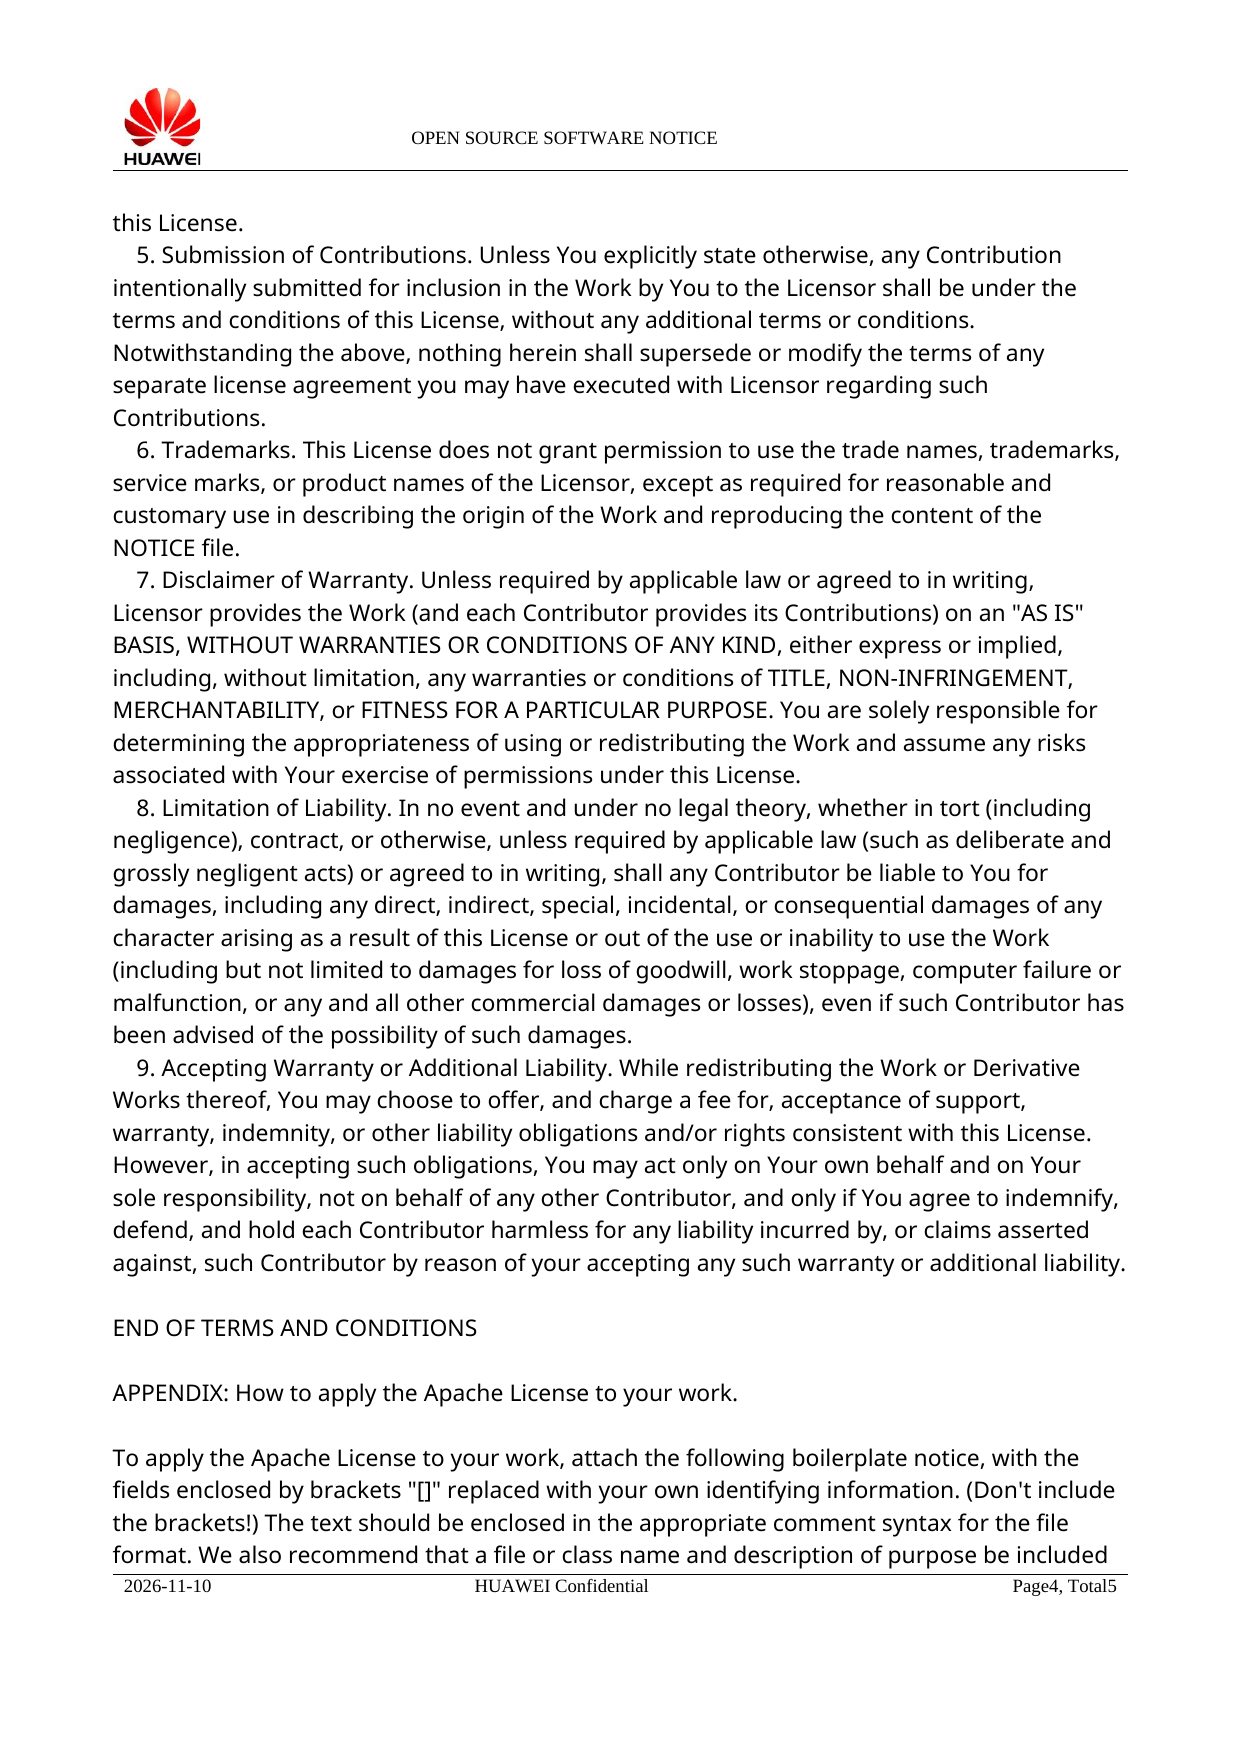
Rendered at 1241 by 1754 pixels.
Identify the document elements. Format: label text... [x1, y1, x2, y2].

text 7. Disclaimer of Warranty. Unless required by applicable law or agreed to in writing, Licensor provides the Work (and each Contributor provides its Contributions) on an "AS IS" BASIS, WITHOUT WARRANTIES OR CONDITIONS OF ANY KIND, either express or implied, including, without limitation, any warranties or conditions of TITLE, NON-INFRINGEMENT, MERCHANTABILITY, or FITNESS FOR A PARTICULAR PURPOSE. You are solely responsible for determining the appropriateness of using or redistributing the Work and assume any risks associated with Your exercise of permissions under this License. [112, 564, 1128, 791]
text APPENDIX: How to apply the Apache License to your work. [112, 1376, 1128, 1409]
text 6. Trademarks. This License does not grant permission to use the trade names, trademarks, service marks, or product names of the Licensor, except as required for reasonable and customary use in describing the origin of the Work and reproducing the content of the NOTICE file. [112, 434, 1128, 564]
text 9. Accepting Warranty or Additional Liability. While redistributing the Work or Derivative Works thereof, You may choose to offer, and charge a fee for, acceptance of support, warranty, indemnity, or other liability obligations and/or rights consistent with this License. However, in accepting such obligations, You may act only on Your own behalf and on Your sole responsibility, not on behalf of any other Contributor, and only if You agree to indemnify, defend, and hold each Contributor harmless for any liability incurred by, or claims asserted against, such Contributor by reason of your accepting any such warranty or additional liability. [112, 1051, 1128, 1279]
text 8. Limitation of Liability. In no event and under no legal theory, whether in tort (including negligence), contract, or otherwise, unless required by applicable law (such as deliberate and grossly negligent acts) or agreed to in writing, shall any Contributor be liable to You for damages, including any direct, indirect, special, incidental, or consequential damages of any character arising as a result of this License or out of the use or inability to use the Work (including but not limited to damages for loss of goodwill, work stoppage, computer failure or malfunction, or any and all other commercial damages or losses), even if such Contributor has been advised of the possibility of such damages. [112, 791, 1128, 1051]
text 5. Submission of Contributions. Unless You explicitly state otherwise, any Contribution intentionally submitted for inclusion in the Work by You to the Licensor shall be under the terms and conditions of this License, without any additional terms or conditions. Notwithstanding the above, nothing herein shall supersede or modify the terms of any separate license agreement you may have executed with Licensor regarding such Contributions. [112, 239, 1128, 434]
text END OF TERMS AND CONDITIONS [112, 1311, 1128, 1344]
picture [124, 88, 201, 165]
